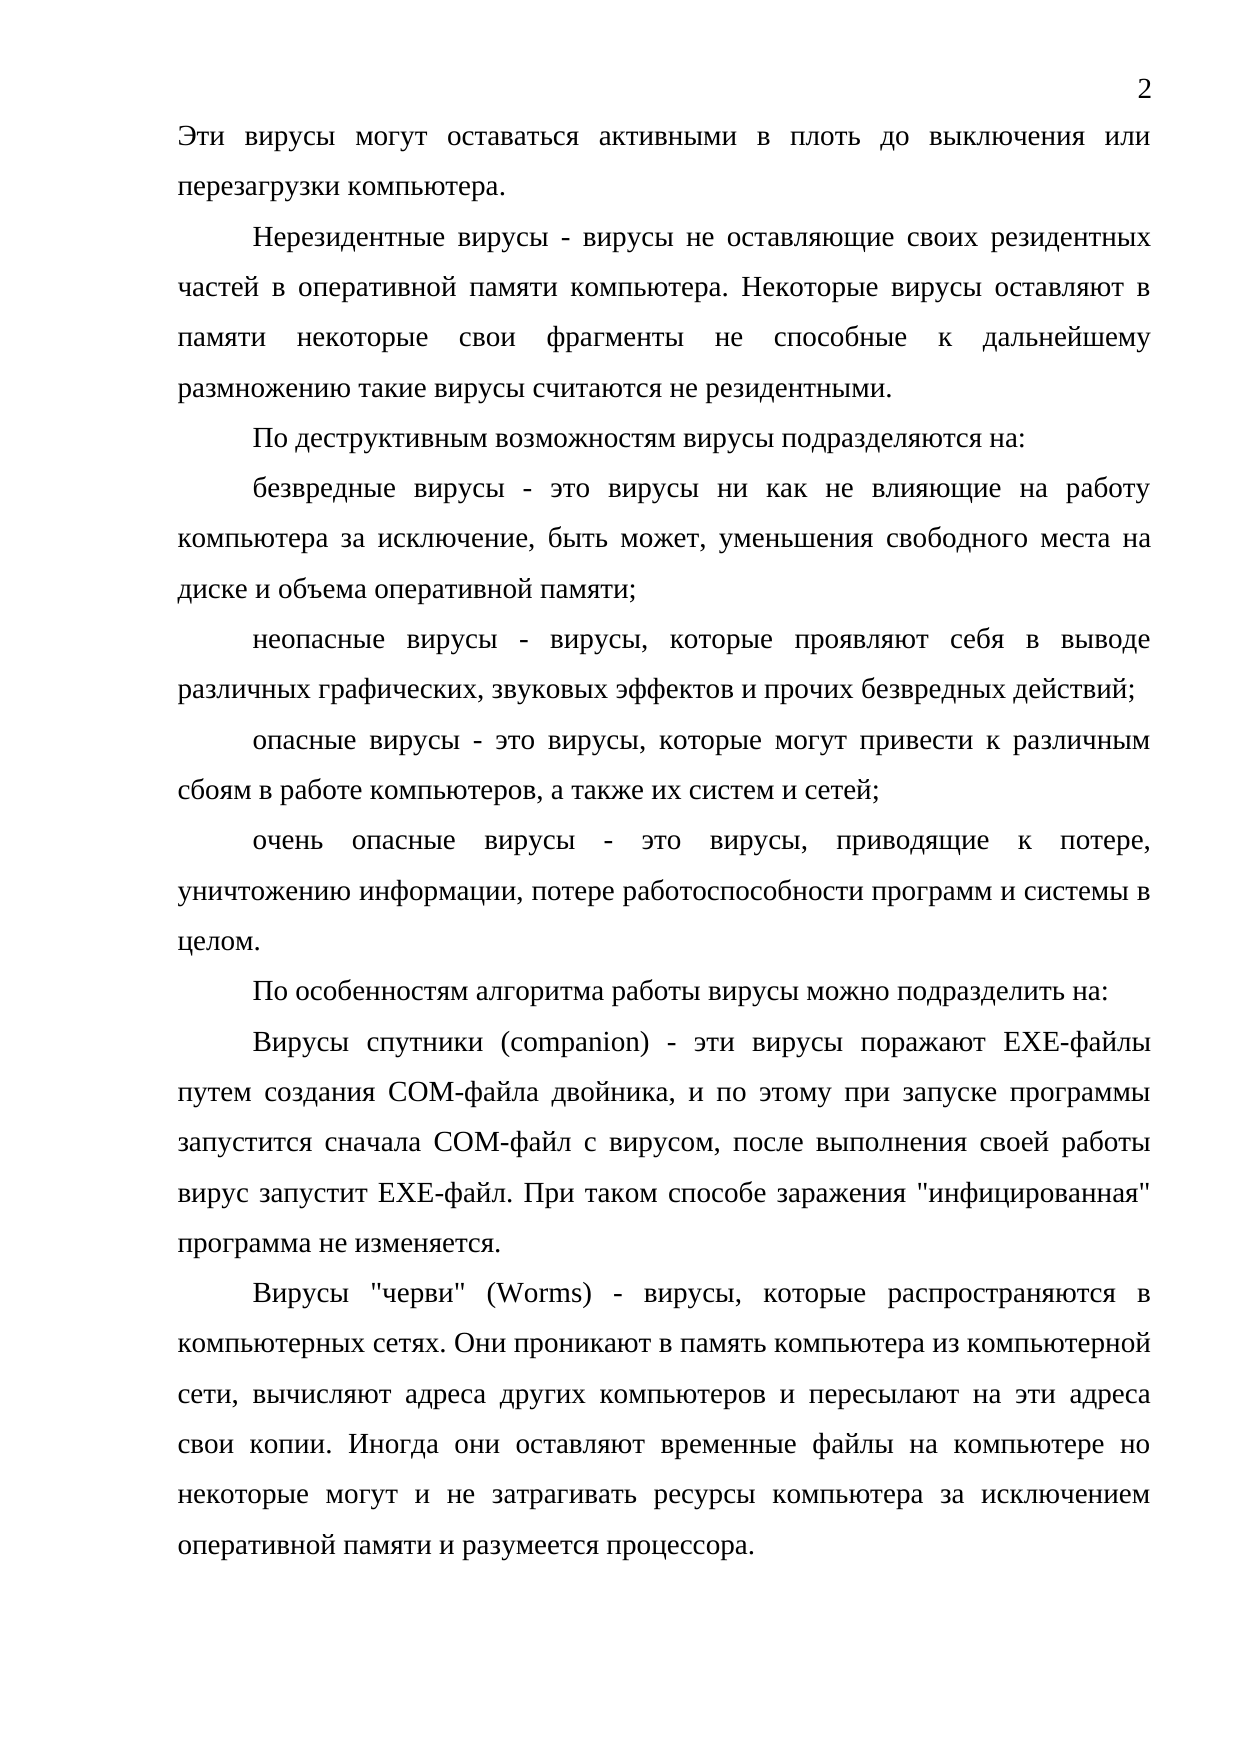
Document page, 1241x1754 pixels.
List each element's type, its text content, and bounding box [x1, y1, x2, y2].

text Вирусы "черви" (Worms) - вирусы, которые распространяются в компьютерных сетях. Они проникают в память компьютера из компьютерной сети, вычисляют адреса других компьютеров и пересылают на эти адреса свои копии. Иногда они оставляют временные файлы на компьютере но некоторые могут и не затрагивать ресурсы компьютера за исключением оперативной памяти и разумеется процессора. [177, 1275, 1152, 1560]
text неопасные вирусы - вирусы, которые проявляют себя в выводе различных графических, звуковых эффектов и прочих безвредных действий; [177, 621, 1152, 705]
text безвредные вирусы - это вирусы ни как не влияющие на работу компьютера за исключение, быть может, уменьшения свободного места на диске и объема оперативной памяти; [177, 470, 1152, 604]
text очень опасные вирусы - это вирусы, приводящие к потере, уничтожению информации, потере работоспособности программ и системы в целом. [177, 822, 1152, 957]
text Вирусы спутники (companion) - эти вирусы поражают EXE-файлы путем создания COM-файла двойника, и по этому при запуске программы запустится сначала COM-файл с вирусом, после выполнения своей работы вирус запустит EXE-файл. При таком способе заражения "инфицированная" программа не изменяется. [177, 1024, 1152, 1258]
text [177, 118, 1152, 202]
text опасные вирусы - это вирусы, которые могут привести к различным сбоям в работе компьютеров, а также их систем и сетей; [177, 722, 1152, 806]
text По особенностям алгоритма работы вирусы можно подразделить на: [177, 973, 1152, 1007]
text По деструктивным возможностям вирусы подразделяются на: [177, 420, 1152, 453]
text Нерезидентные вирусы - вирусы не оставляющие своих резидентных частей в оперативной памяти компьютера. Некоторые вирусы оставляют в памяти некоторые свои фрагменты не способные к дальнейшему размножению такие вирусы считаются не резидентными. [177, 219, 1152, 403]
